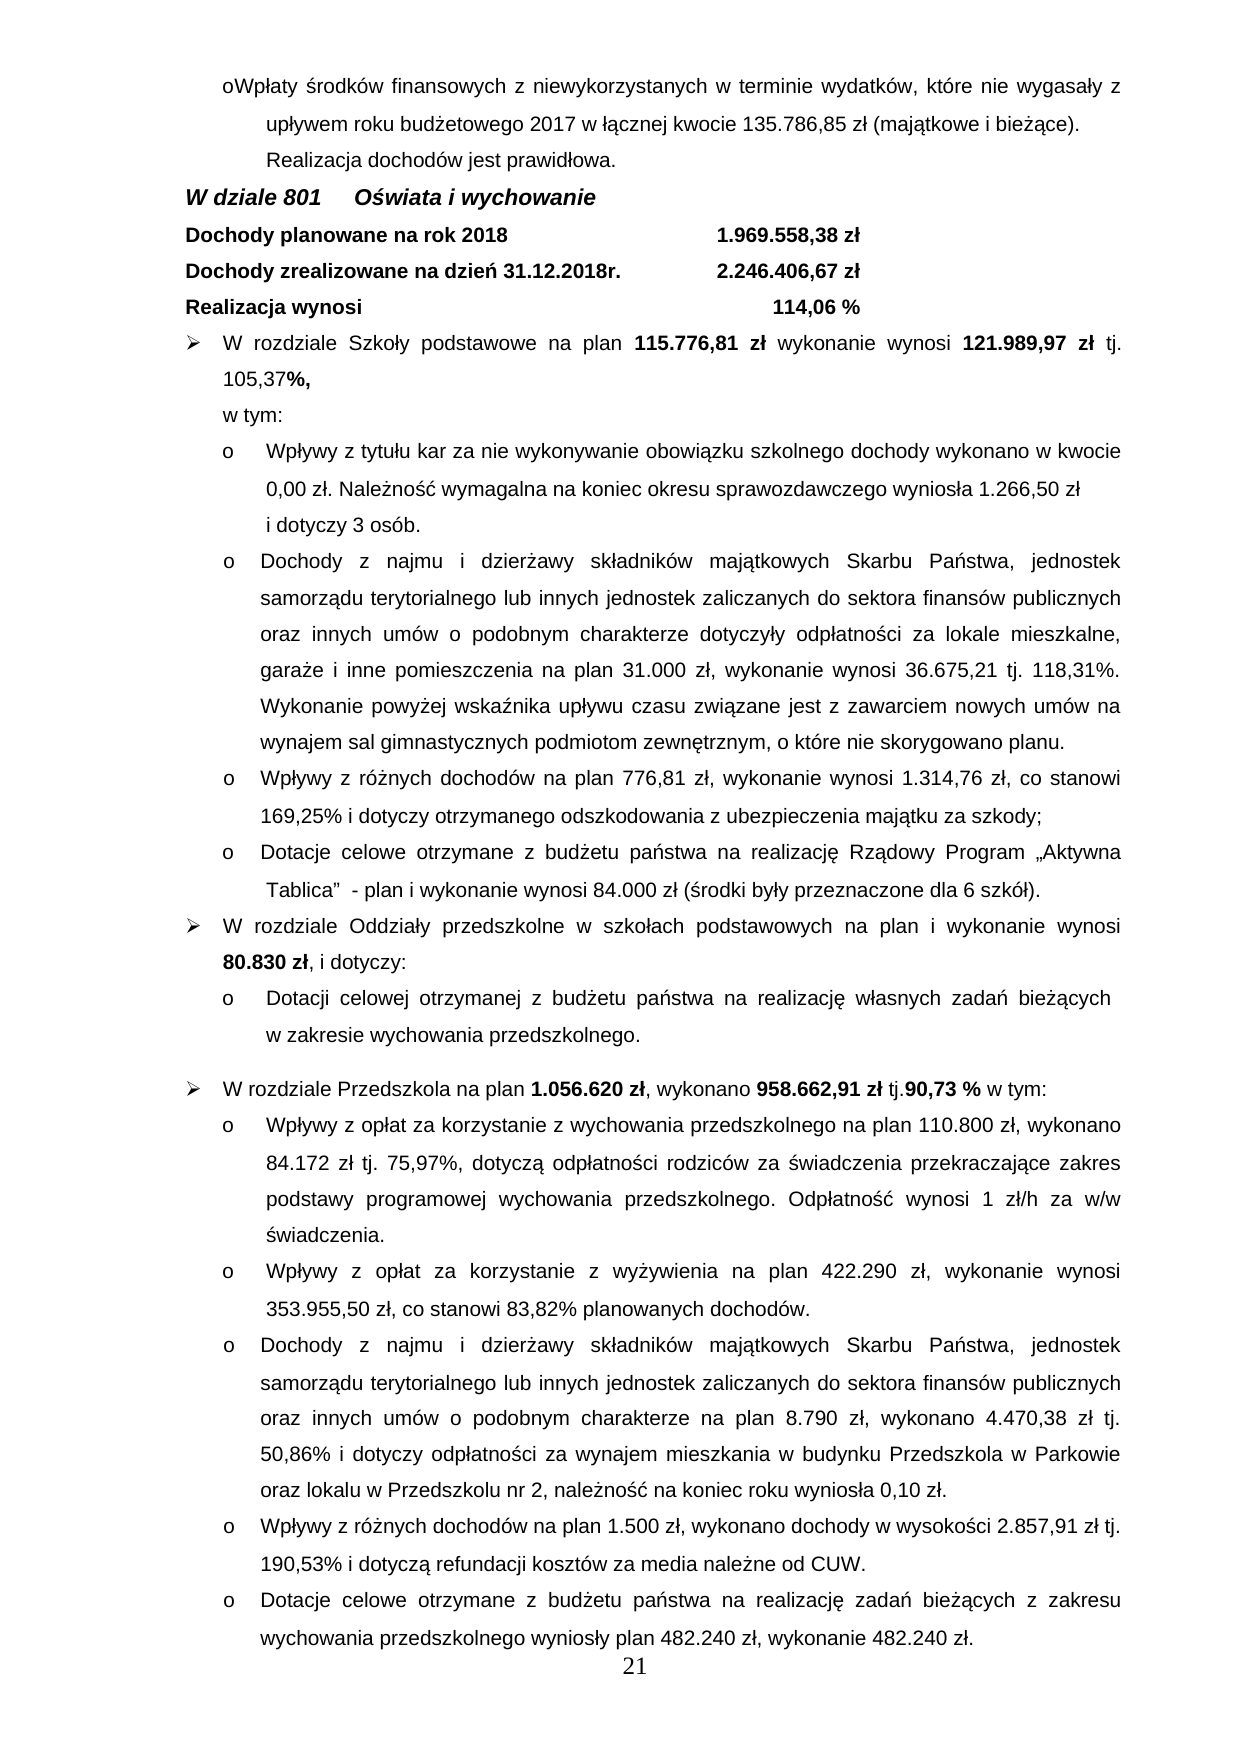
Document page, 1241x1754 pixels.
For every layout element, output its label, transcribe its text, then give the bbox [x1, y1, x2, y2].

list W rozdziale Szkoły podstawowe na plan 115.776,81 zł wykonanie wynosi 121.989,97 zł tj. 105,37%, w tym: [185, 331, 1122, 427]
text Dochody zrealizowane na dzień 31.12.2018r. 2.246.406,67 zł [185, 259, 1122, 283]
list Wpływy z różnych dochodów na plan 1.500 zł, wykonano dochody w wysokości 2.857,91 zł tj. 190,53% i dotyczą refundacji kosztów za media należne od CUW. [223, 1514, 1122, 1576]
list W rozdziale Przedszkola na plan 1.056.620 zł, wykonano 958.662,91 zł tj.90,73 % w tym: [185, 1077, 1122, 1101]
list Dochody z najmu i dzierżawy składników majątkowych Skarbu Państwa, jednostek samorządu terytorialnego lub innych jednostek zaliczanych do sektora finansów publicznych oraz innych umów o podobnym charakterze na plan 8.790 zł, wykonano 4.470,38 zł tj. 50,86% i dotyczy odpłatności za wynajem mieszkania w budynku Przedszkola w Parkowie oraz lokalu w Przedszkolu nr 2, należność na koniec roku wyniosła 0,10 zł. [223, 1332, 1122, 1502]
text Realizacja dochodów jest prawidłowa. [266, 148, 1122, 172]
list Wpływy z opłat za korzystanie z wyżywienia na plan 422.290 zł, wykonanie wynosi 353.955,50 zł, co stanowi 83,82% planowanych dochodów. [222, 1259, 1122, 1321]
list Dotacje celowe otrzymane z budżetu państwa na realizację zadań bieżących z zakresu wychowania przedszkolnego wyniosły plan 482.240 zł, wykonanie 482.240 zł. [223, 1588, 1122, 1649]
text Realizacja wynosi 114,06 % [185, 295, 1122, 319]
list Wpływy z różnych dochodów na plan 776,81 zł, wykonanie wynosi 1.314,76 zł, co stanowi 169,25% i dotyczy otrzymanego odszkodowania z ubezpieczenia majątku za szkody; [223, 766, 1122, 828]
list W rozdziale Oddziały przedszkolne w szkołach podstawowych na plan i wykonanie wynosi 80.830 zł, i dotyczy: [185, 913, 1122, 973]
list Wpływy z tytułu kar za nie wykonywanie obowiązku szkolnego dochody wykonano w kwocie 0,00 zł. Należność wymagalna na koniec okresu sprawozdawczego wyniosła 1.266,50 zł [222, 439, 1122, 501]
text W dziale 801 Oświata i wychowanie [185, 183, 1122, 210]
list Wpłaty środków finansowych z niewykorzystanych w terminie wydatków, które nie wygasały z upływem roku budżetowego 2017 w łącznej kwocie 135.786,85 zł (majątkowe i bieżące). [222, 74, 1122, 136]
text Dochody planowane na rok 2018 1.969.558,38 zł [185, 223, 1122, 247]
list Wpływy z opłat za korzystanie z wychowania przedszkolnego na plan 110.800 zł, wykonano 84.172 zł tj. 75,97%, dotyczą odpłatności rodziców za świadczenia przekraczające zakres podstawy programowej wychowania przedszkolnego. Odpłatność wynosi 1 zł/h za w/w świadczenia. [222, 1113, 1122, 1247]
text i dotyczy 3 osób. [266, 512, 1122, 536]
list Dotacje celowe otrzymane z budżetu państwa na realizację Rządowy Program „Aktywna Tablica” - plan i wykonanie wynosi 84.000 zł (środki były przeznaczone dla 6 szkół). [222, 840, 1122, 901]
list Dochody z najmu i dzierżawy składników majątkowych Skarbu Państwa, jednostek samorządu terytorialnego lub innych jednostek zaliczanych do sektora finansów publicznych oraz innych umów o podobnym charakterze dotyczyły odpłatności za lokale mieszkalne, garaże i inne pomieszczenia na plan 31.000 zł, wykonanie wynosi 36.675,21 tj. 118,31%. Wykonanie powyżej wskaźnika upływu czasu związane jest z zawarciem nowych umów na wynajem sal gimnastycznych podmiotom zewnętrznym, o które nie skorygowano planu. [223, 548, 1122, 754]
list Dotacji celowej otrzymanej z budżetu państwa na realizację własnych zadań bieżących w zakresie wychowania przedszkolnego. [222, 985, 1122, 1047]
